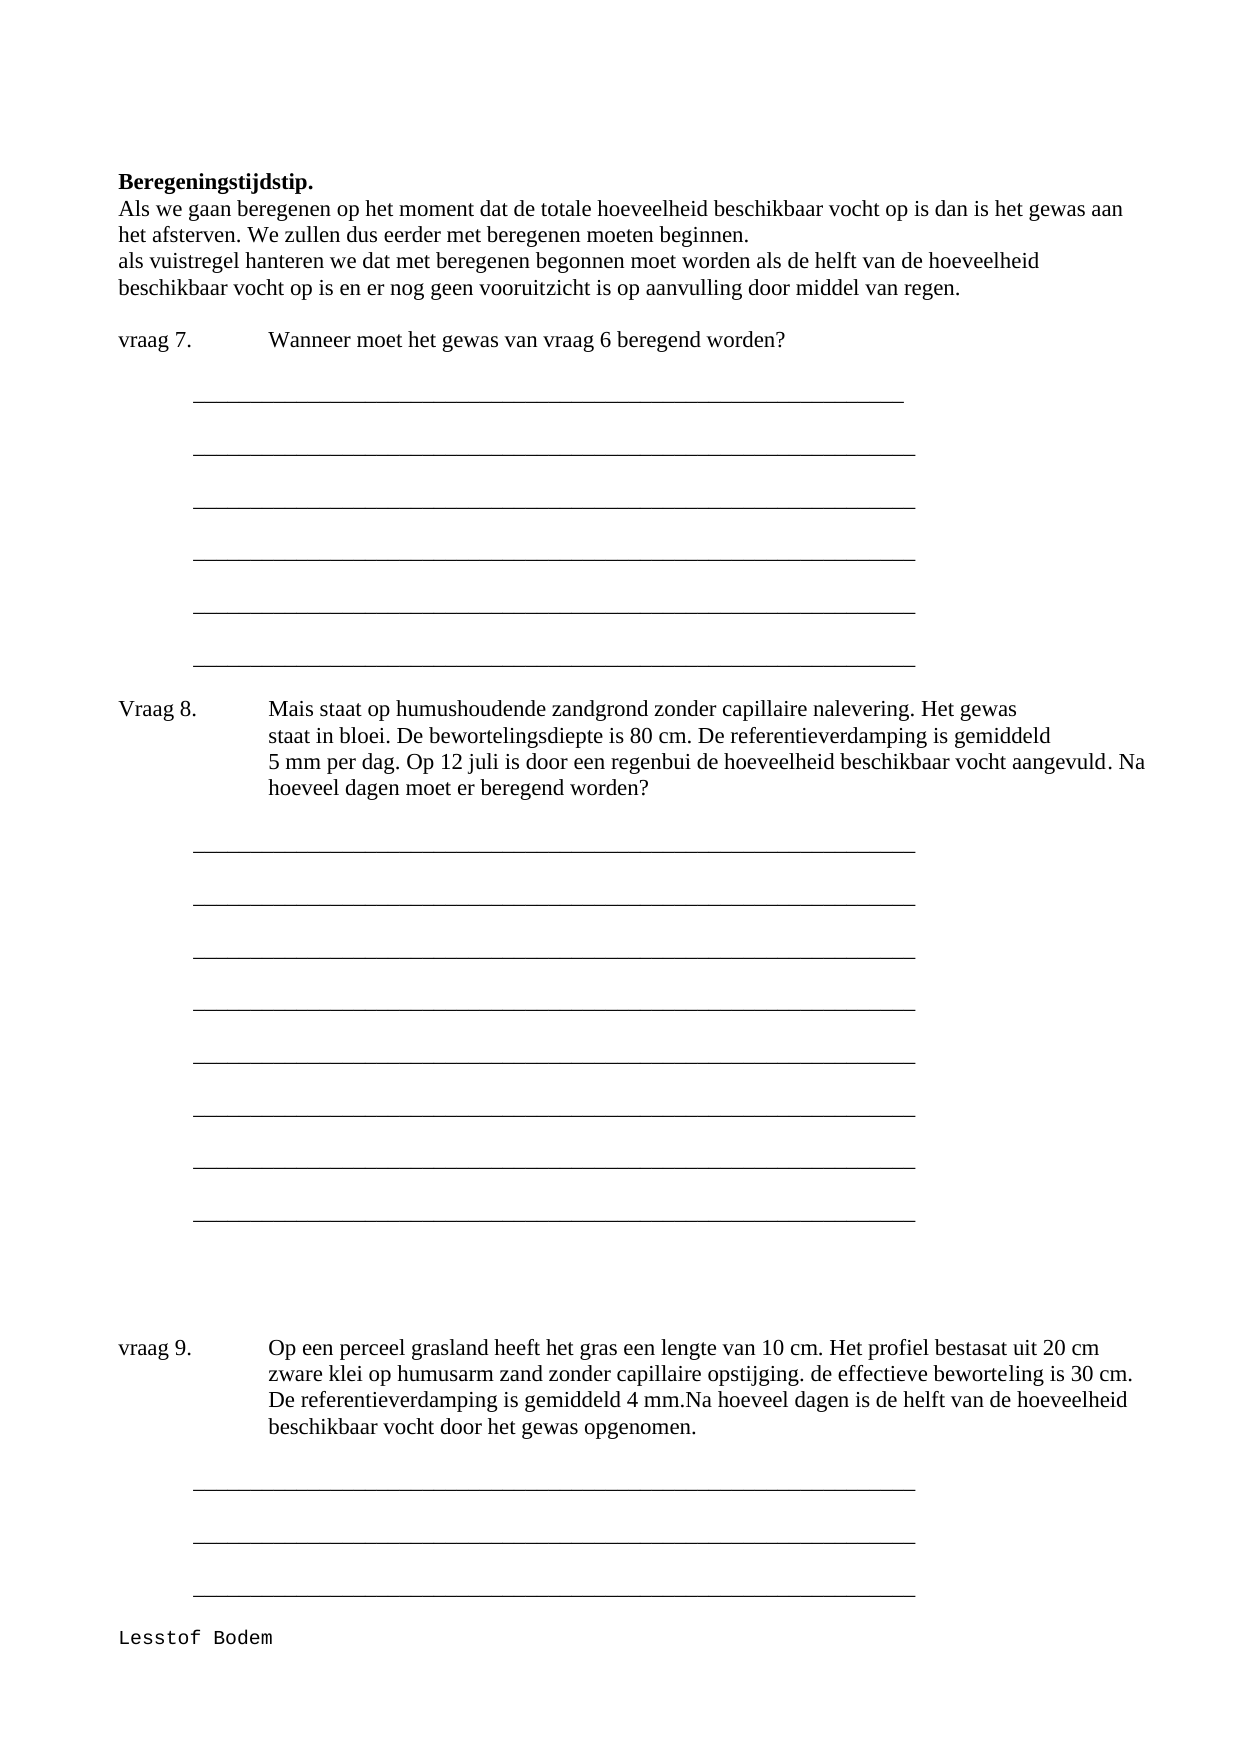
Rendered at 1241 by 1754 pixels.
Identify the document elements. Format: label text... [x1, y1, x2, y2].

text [118, 1573, 1152, 1599]
text _______________________________________________________________ [118, 1040, 1152, 1066]
text 5 mm per dag. Op 12 juli is door een regenbui de hoeveelheid beschikbaar vocht aangevuld. Na hoeveel dagen moet er beregend worden? [118, 748, 1152, 801]
text _______________________________________________________________ [118, 934, 1152, 961]
text Vraag 8. Mais staat op humushoudende zandgrond zonder capillaire nalevering. Het gewas [118, 695, 1152, 722]
text Beregeningstijdstip. [118, 168, 1152, 195]
text _______________________________________________________________ [118, 484, 1152, 511]
text _______________________________________________________________ [118, 1198, 1152, 1224]
text _______________________________________________________________ [118, 882, 1152, 908]
text vraag 7. Wanneer moet het gewas van vraag 6 beregend worden? [118, 326, 1152, 353]
text _______________________________________________________________ [118, 432, 1152, 458]
text _______________________________________________________________ [118, 590, 1152, 616]
text _______________________________________________________________ [118, 1145, 1152, 1172]
text _______________________________________________________________ [118, 987, 1152, 1014]
text vraag 9. Op een perceel grasland heeft het gras een lengte van 10 cm. Het profiel bestasat uit 20 cm zware klei op humusarm zand zonder capillaire opstijging. de effectieve beworteling is 30 cm. De referentieverdamping is gemiddeld 4 mm.Na hoeveel dagen is de helft van de hoeveelheid beschikbaar vocht door het gewas opgenomen. [118, 1334, 1152, 1439]
text ______________________________________________________________ [118, 379, 1152, 406]
text als vuistregel hanteren we dat met beregenen begonnen moet worden als de helft van de hoeveelheid beschikbaar vocht op is en er nog geen vooruitzicht is op aanvulling door middel van regen. [118, 247, 1152, 300]
text _______________________________________________________________ [118, 1093, 1152, 1119]
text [118, 1468, 1152, 1494]
text staat in bloei. De bewortelingsdiepte is 80 cm. De referentieverdamping is gemiddeld [118, 722, 1152, 748]
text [118, 1520, 1152, 1547]
text _______________________________________________________________ [118, 643, 1152, 669]
text _______________________________________________________________ [118, 537, 1152, 564]
text _______________________________________________________________ [118, 829, 1152, 856]
text Als we gaan beregenen op het moment dat de totale hoeveelheid beschikbaar vocht op is dan is het gewas aan het afsterven. We zullen dus eerder met beregenen moeten beginnen. [118, 195, 1152, 247]
